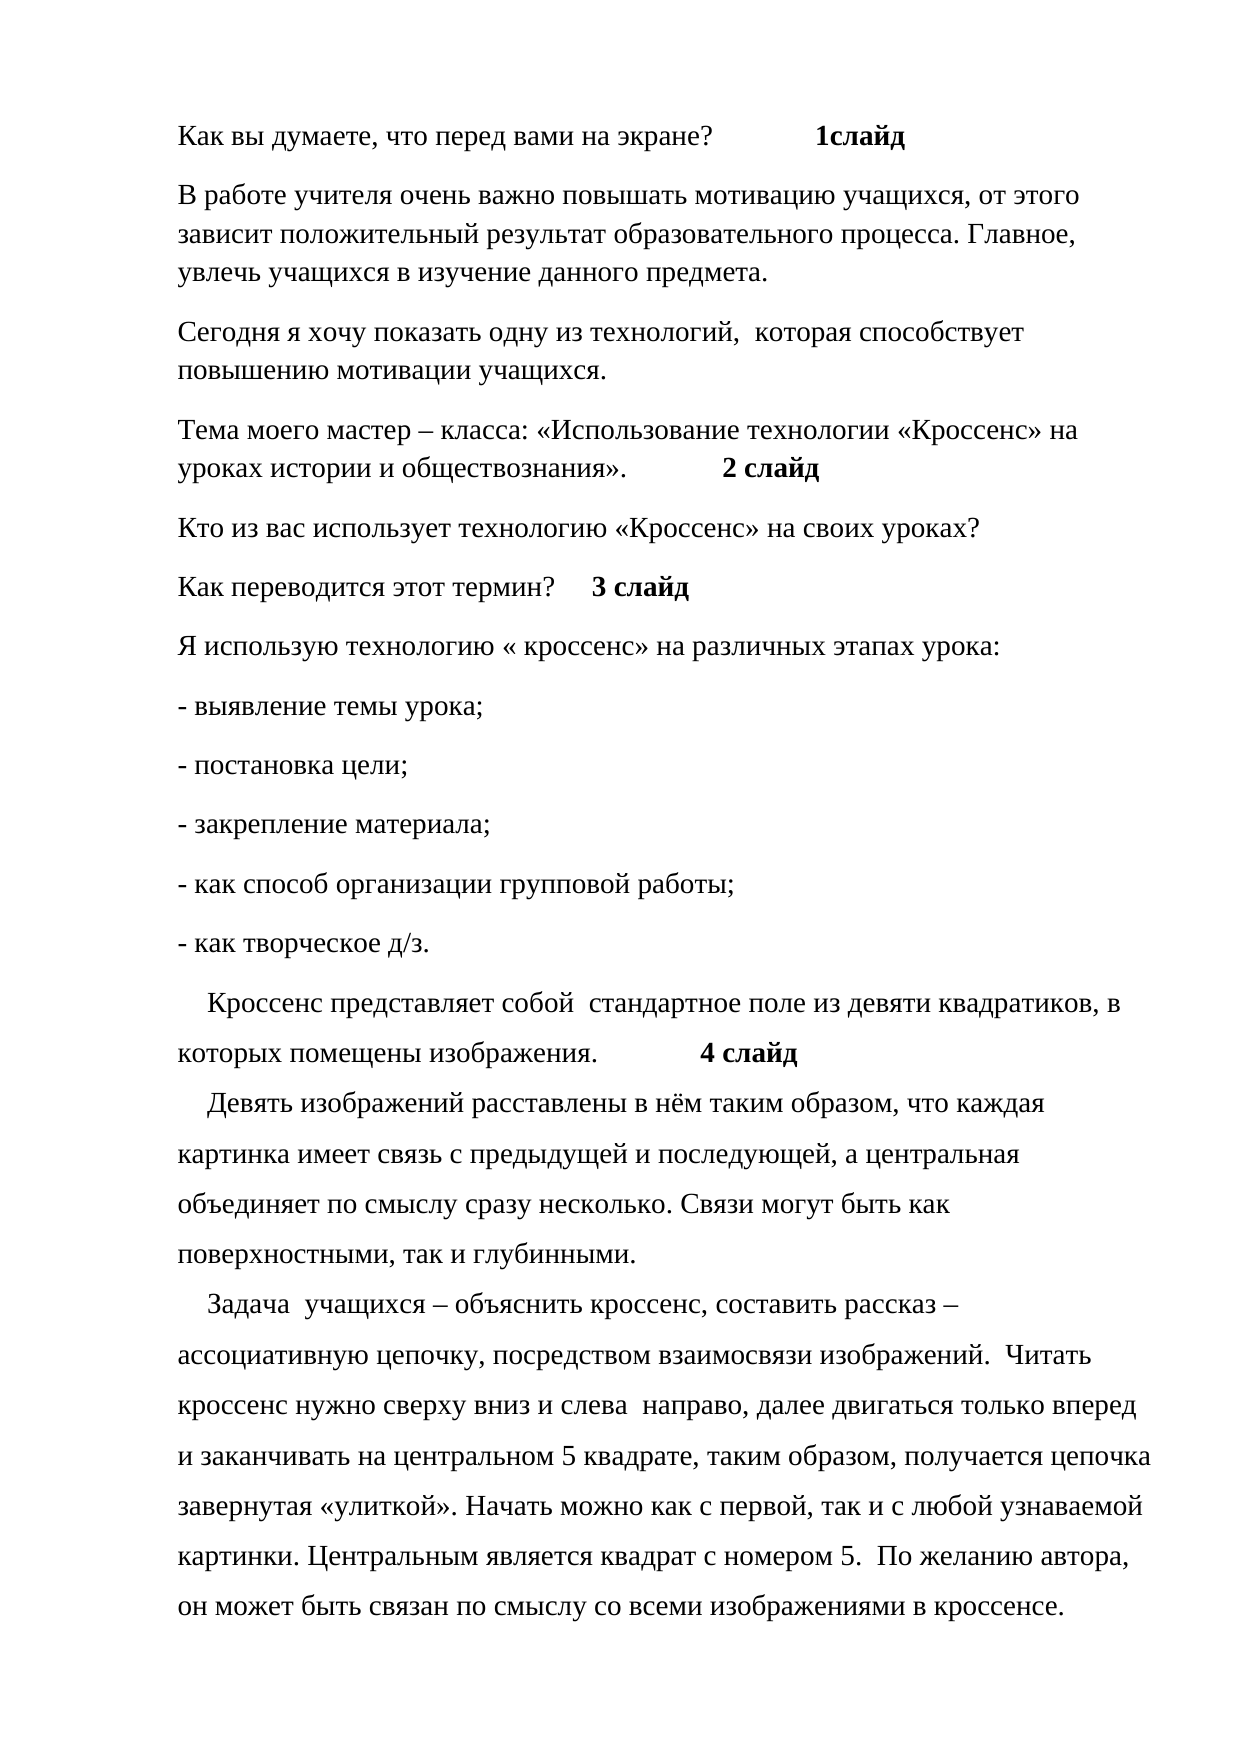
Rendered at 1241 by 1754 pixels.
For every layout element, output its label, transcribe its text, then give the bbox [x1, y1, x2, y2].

text Кроссенс представляет собой стандартное поле из девяти квадратиков, в которых помещены изображения. 4 слайд [177, 985, 1152, 1069]
text Я использую технологию « кроссенс» на различных этапах урока: [177, 628, 1152, 662]
text Тема моего мастер – класса: «Использование технологии «Кроссенс» на уроках истории и обществознания». 2 слайд [177, 412, 1152, 484]
text Задача учащихся – объяснить кроссенс, составить рассказ – ассоциативную цепочку, посредством взаимосвязи изображений. Читать кроссенс нужно сверху вниз и слева направо, далее двигаться только вперед и заканчивать на центральном 5 квадрате, таким образом, получается цепочка завернутая «улиткой». Начать можно как с первой, так и с любой узнаваемой картинки. Центральным является квадрат с номером 5. По желанию автора, он может быть связан по смыслу со всеми изображениями в кроссенсе. [177, 1287, 1152, 1622]
text В работе учителя очень важно повышать мотивацию учащихся, от этого зависит положительный результат образовательного процесса. Главное, увлечь учащихся в изучение данного предмета. [177, 177, 1152, 288]
text - как творческое д/з. [177, 925, 1152, 959]
text Сегодня я хочу показать одну из технологий, которая способствует повышению мотивации учащихся. [177, 314, 1152, 386]
text - выявление темы урока; [177, 688, 1152, 721]
text - закрепление материала; [177, 807, 1152, 840]
text Кто из вас использует технологию «Кроссенс» на своих уроках? [177, 510, 1152, 543]
text Девять изображений расставлены в нём таким образом, что каждая картинка имеет связь с предыдущей и последующей, а центральная объединяет по смыслу сразу несколько. Связи могут быть как поверхностными, так и глубинными. [177, 1085, 1152, 1270]
text Как вы думаете, что перед вами на экране? 1слайд [177, 118, 1152, 152]
text - постановка цели; [177, 747, 1152, 781]
text - как способ организации групповой работы; [177, 866, 1152, 899]
text Как переводится этот термин? 3 слайд [177, 569, 1152, 603]
